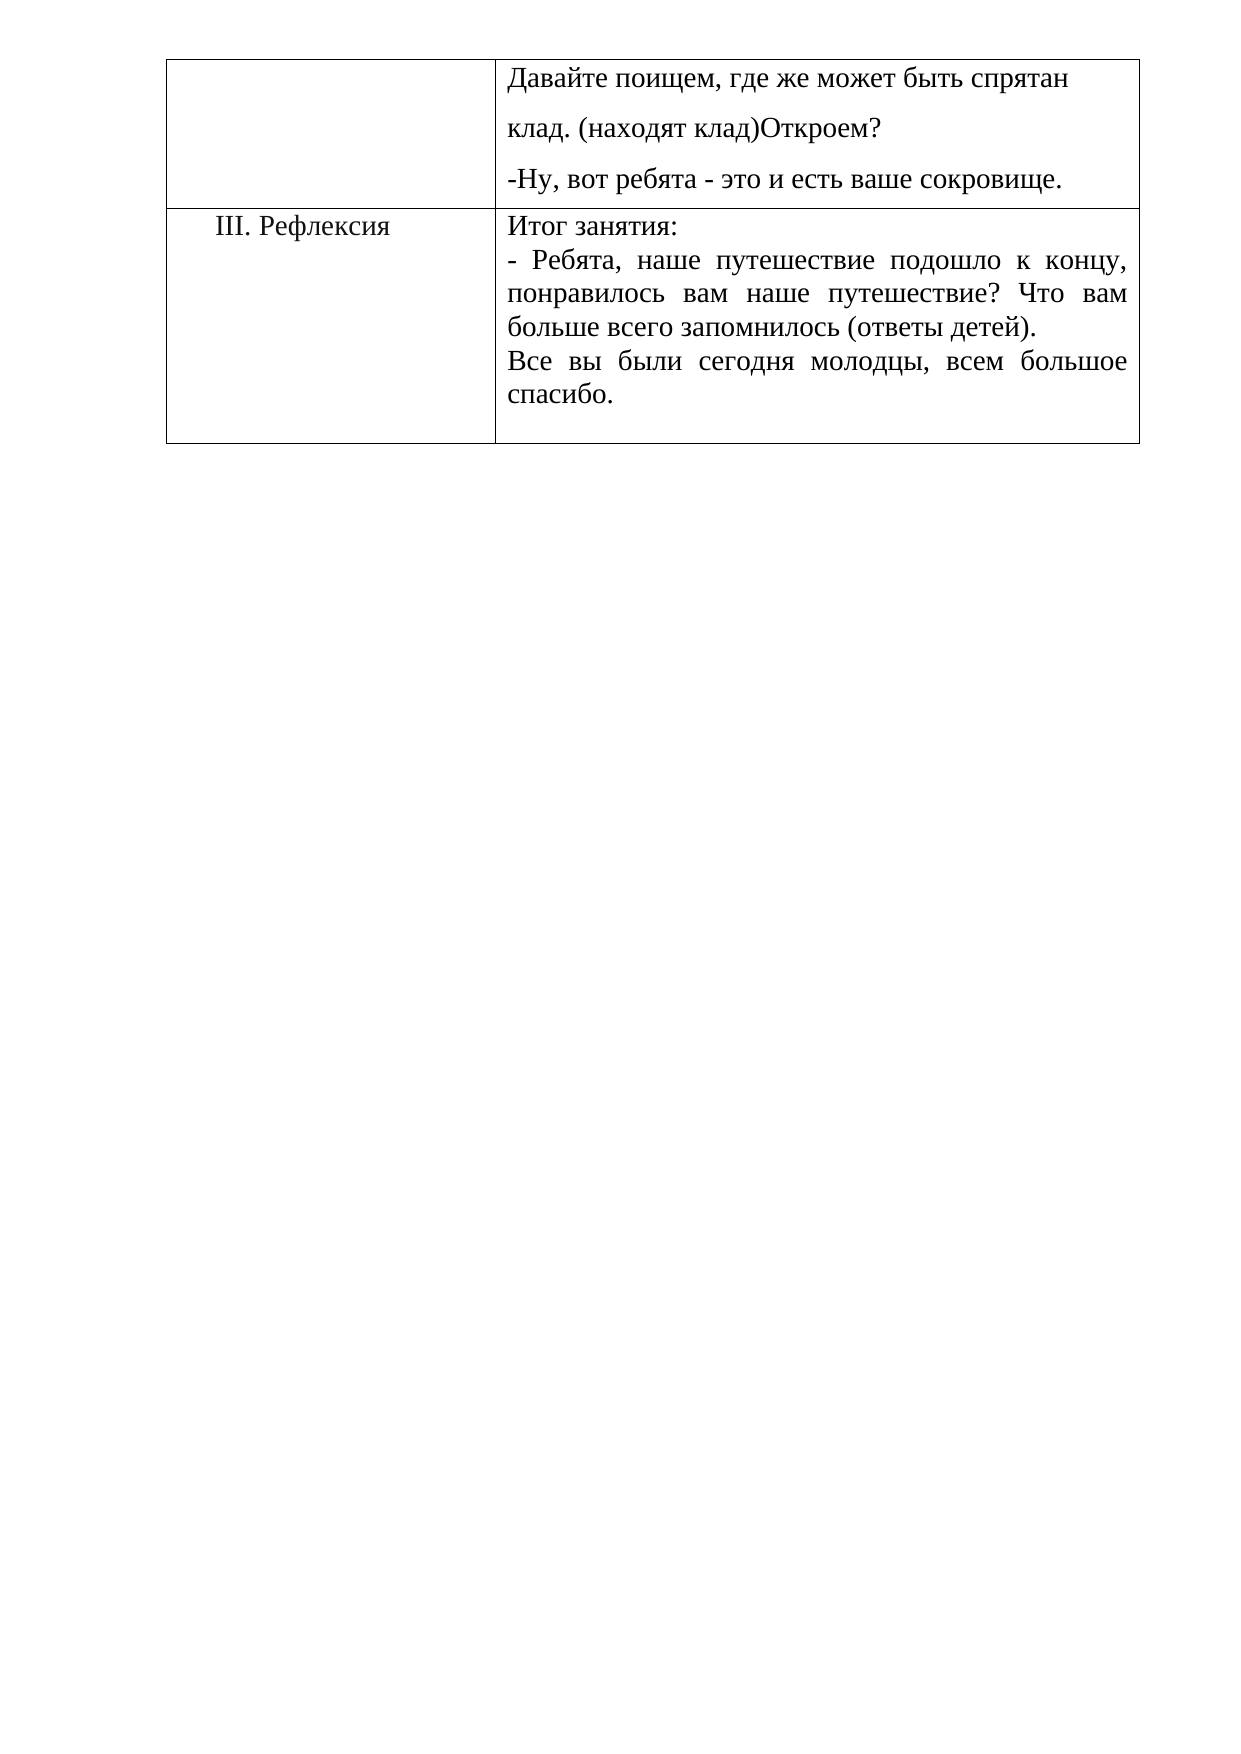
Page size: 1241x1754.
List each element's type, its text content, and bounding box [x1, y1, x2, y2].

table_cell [167, 60, 495, 207]
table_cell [496, 60, 1139, 207]
table_cell III. Рефлексия [167, 209, 495, 443]
table_cell Итог занятия: - Ребята, наше путешествие подошло к концу, понравилось вам наше путешествие? Что вам больше всего запомнилось (ответы детей). Все вы были сегодня молодцы, всем большое спасибо. [496, 209, 1139, 443]
